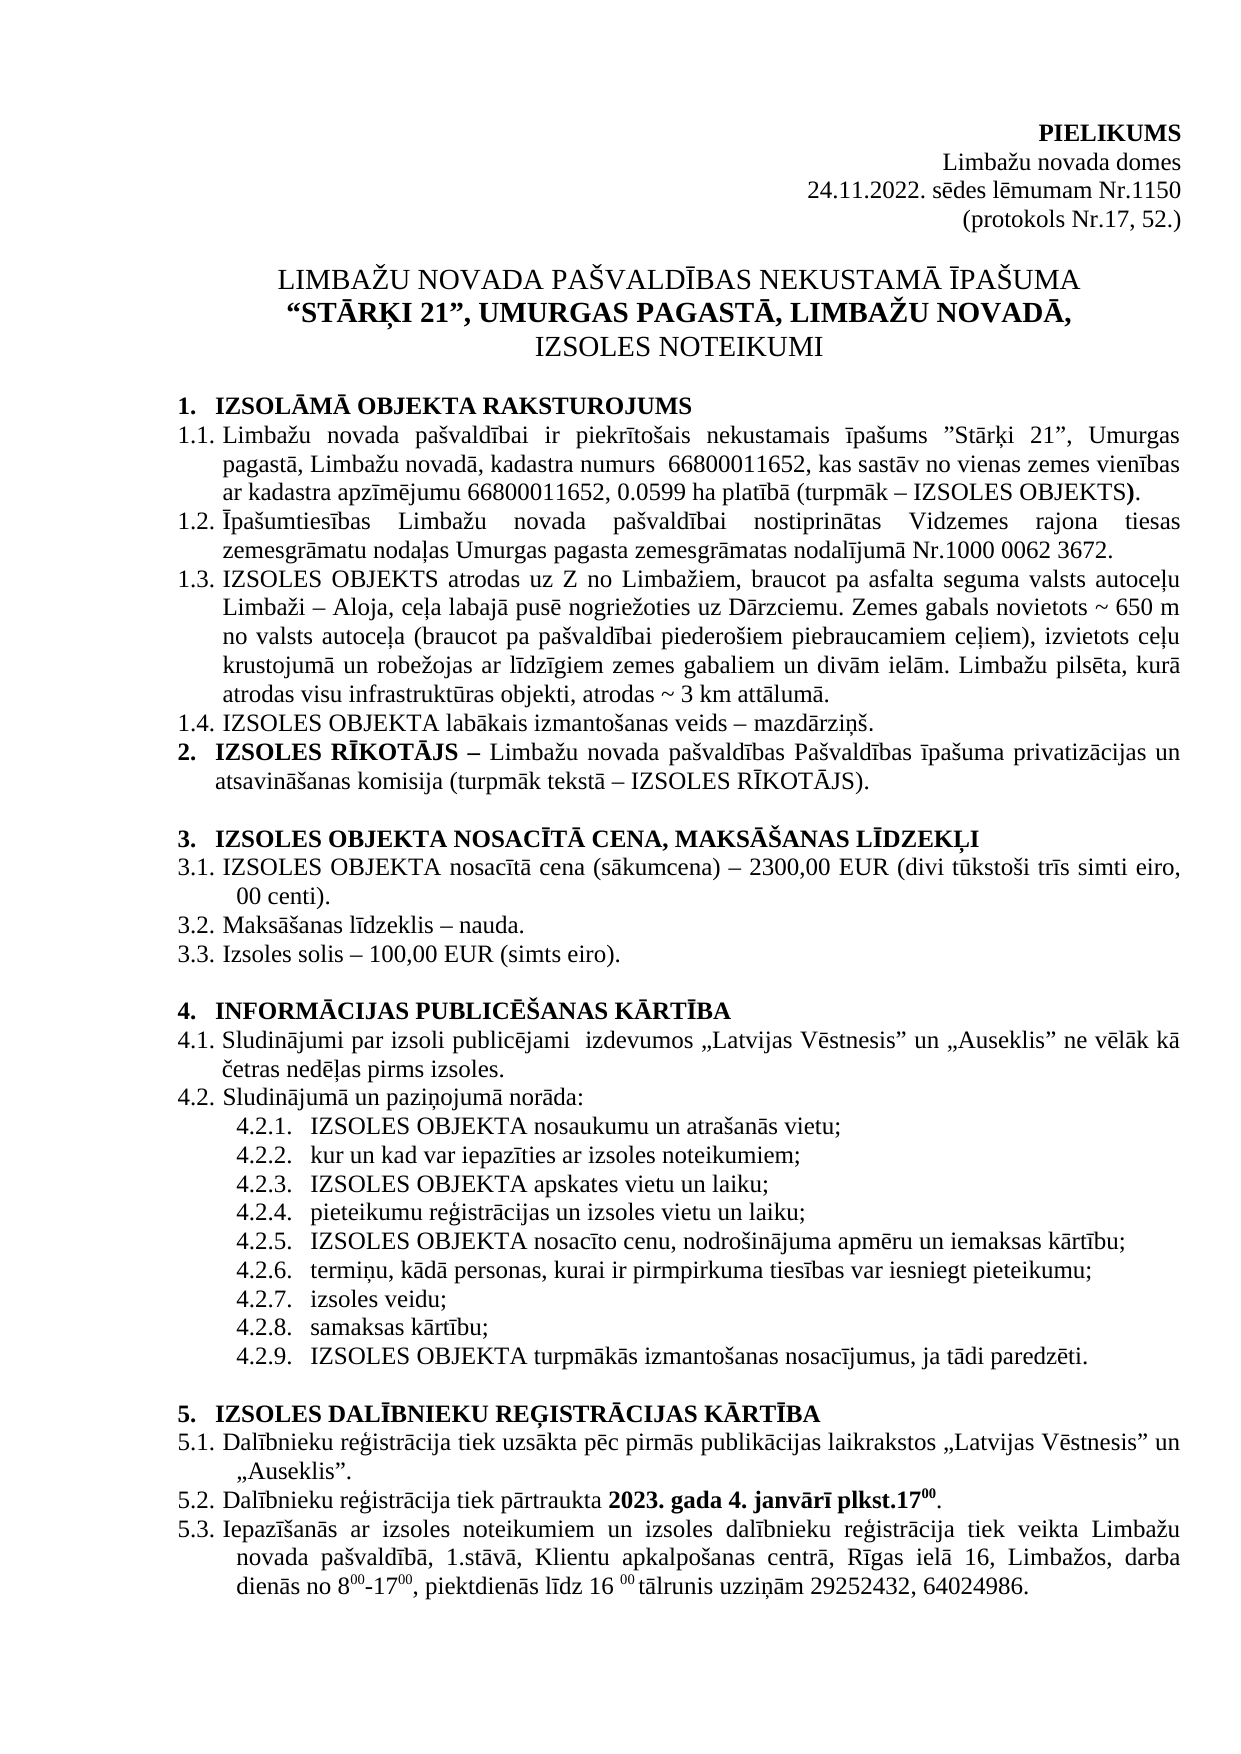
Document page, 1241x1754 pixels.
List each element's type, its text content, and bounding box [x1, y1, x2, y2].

list IZSOLĀMĀ OBJEKTA RAKSTUROJUMS [177, 391, 1181, 420]
list Limbažu novada pašvaldībai ir piekrītošais nekustamais īpašums ”Stārķi 21”, Umurgas pagastā, Limbažu novadā, kadastra numurs 66800011652, kas sastāv no vienas zemes vienības ar kadastra apzīmējumu 66800011652, 0.0599 ha platībā (turpmāk – IZSOLES OBJEKTS). [177, 420, 1181, 506]
list Iepazīšanās ar izsoles noteikumiem un izsoles dalībnieku reģistrācija tiek veikta Limbažu novada pašvaldībā, 1.stāvā, Klientu apkalpošanas centrā, Rīgas ielā 16, Limbažos, darba dienās no 800-1700, piektdienās līdz 16 00 tālrunis uzziņām 29252432, 64024986. [177, 1514, 1181, 1600]
text 24.11.2022. sēdes lēmumam Nr.1150 [177, 176, 1181, 204]
list IZSOLES RĪKOTĀJS – Limbažu novada pašvaldības Pašvaldības īpašuma privatizācijas un atsavināšanas komisija (turpmāk tekstā – IZSOLES RĪKOTĀJS). [177, 737, 1181, 795]
list izsoles veidu; [236, 1284, 1181, 1312]
text IZSOLES NOTEIKUMI [177, 329, 1181, 362]
list Dalībnieku reģistrācija tiek pārtraukta 2023. gada 4. janvārī plkst.1700. [177, 1485, 1181, 1514]
list INFORMĀCIJAS PUBLICĒŠANAS KĀRTĪBA [177, 996, 1181, 1025]
list izsolES objekta nosacīto cenu, nodrošinājuma apmēru un iemaksas kārtību; [236, 1226, 1181, 1255]
list Izsoles solis – 100,00 EUR (simts eiro). [177, 939, 1181, 967]
list Īpašumtiesības Limbažu novada pašvaldībai nostiprinātas Vidzemes rajona tiesas zemesgrāmatu nodaļas Umurgas pagasta zemesgrāmatas nodalījumā Nr.1000 0062 3672. [177, 506, 1181, 564]
list Sludinājumā un paziņojumā norāda: [177, 1082, 1181, 1111]
list Sludinājumi par izsoli publicējami izdevumos „Latvijas Vēstnesis” un „Auseklis” ne vēlāk kā četras nedēļas pirms izsoles. [177, 1025, 1181, 1082]
list kur un kad var iepazīties ar izsoles noteikumiem; [236, 1140, 1181, 1169]
list izsoLES OBJEKTA apskates vietu un laiku; [236, 1169, 1181, 1197]
list izsolES objekta turpmākās izmantošanas nosacījumus, ja tādi paredzēti. [236, 1341, 1181, 1370]
list termiņu, kādā personas, kurai ir pirmpirkuma tiesības var iesniegt pieteikumu; [236, 1255, 1181, 1284]
list Maksāšanas līdzeklis – nauda. [177, 910, 1181, 939]
text Limbažu novada domes [477, 147, 1181, 176]
list IZSOLES OBJEKTS atrodas uz Z no Limbažiem, braucot pa asfalta seguma valsts autoceļu Limbaži – Aloja, ceļa labajā pusē nogriežoties uz Dārzciemu. Zemes gabals novietots ~ 650 m no valsts autoceļa (braucot pa pašvaldībai piederošiem piebraucamiem ceļiem), izvietots ceļu krustojumā un robežojas ar līdzīgiem zemes gabaliem un divām ielām. Limbažu pilsēta, kurā atrodas visu infrastruktūras objekti, atrodas ~ 3 km attālumā. [177, 564, 1181, 707]
list IZSOLES OBJEKTA nosaukumu un atrašanās vietu; [236, 1111, 1181, 1140]
list pieteikumu reģistrācijas un izsoles vietu un laiku; [236, 1197, 1181, 1226]
list IZSOLES OBJEKTA NOSACĪTĀ CENA, MAKSĀŠANAS LĪDZEKĻI [177, 824, 1181, 852]
list Dalībnieku reģistrācija tiek uzsākta pēc pirmās publikācijas laikrakstos „Latvijas Vēstnesis” un „Auseklis”. [177, 1427, 1181, 1485]
list IZSOLES DALĪBNIEKU REĢISTRĀCIJAS KĀRTĪBA [177, 1399, 1181, 1427]
text “stārķi 21”, umurgas pagastā, Limbažu novadā, [177, 295, 1181, 329]
list IZSOLES OBJEKTA labākais izmantošanas veids – mazdārziņš. [177, 707, 1181, 737]
list samaksas kārtību; [236, 1312, 1181, 1341]
text limbažu NOVADA pašvaldības NEKUSTAMĀ ĪPAŠUMA [177, 262, 1181, 295]
list IZSOLES OBJEKTA nosacītā cena (sākumcena) – 2300,00 EUR (divi tūkstoši trīs simti eiro, 00 centi). [177, 852, 1181, 910]
text (protokols Nr.17, 52.) [177, 204, 1181, 233]
text PIELIKUMS [852, 118, 1181, 147]
